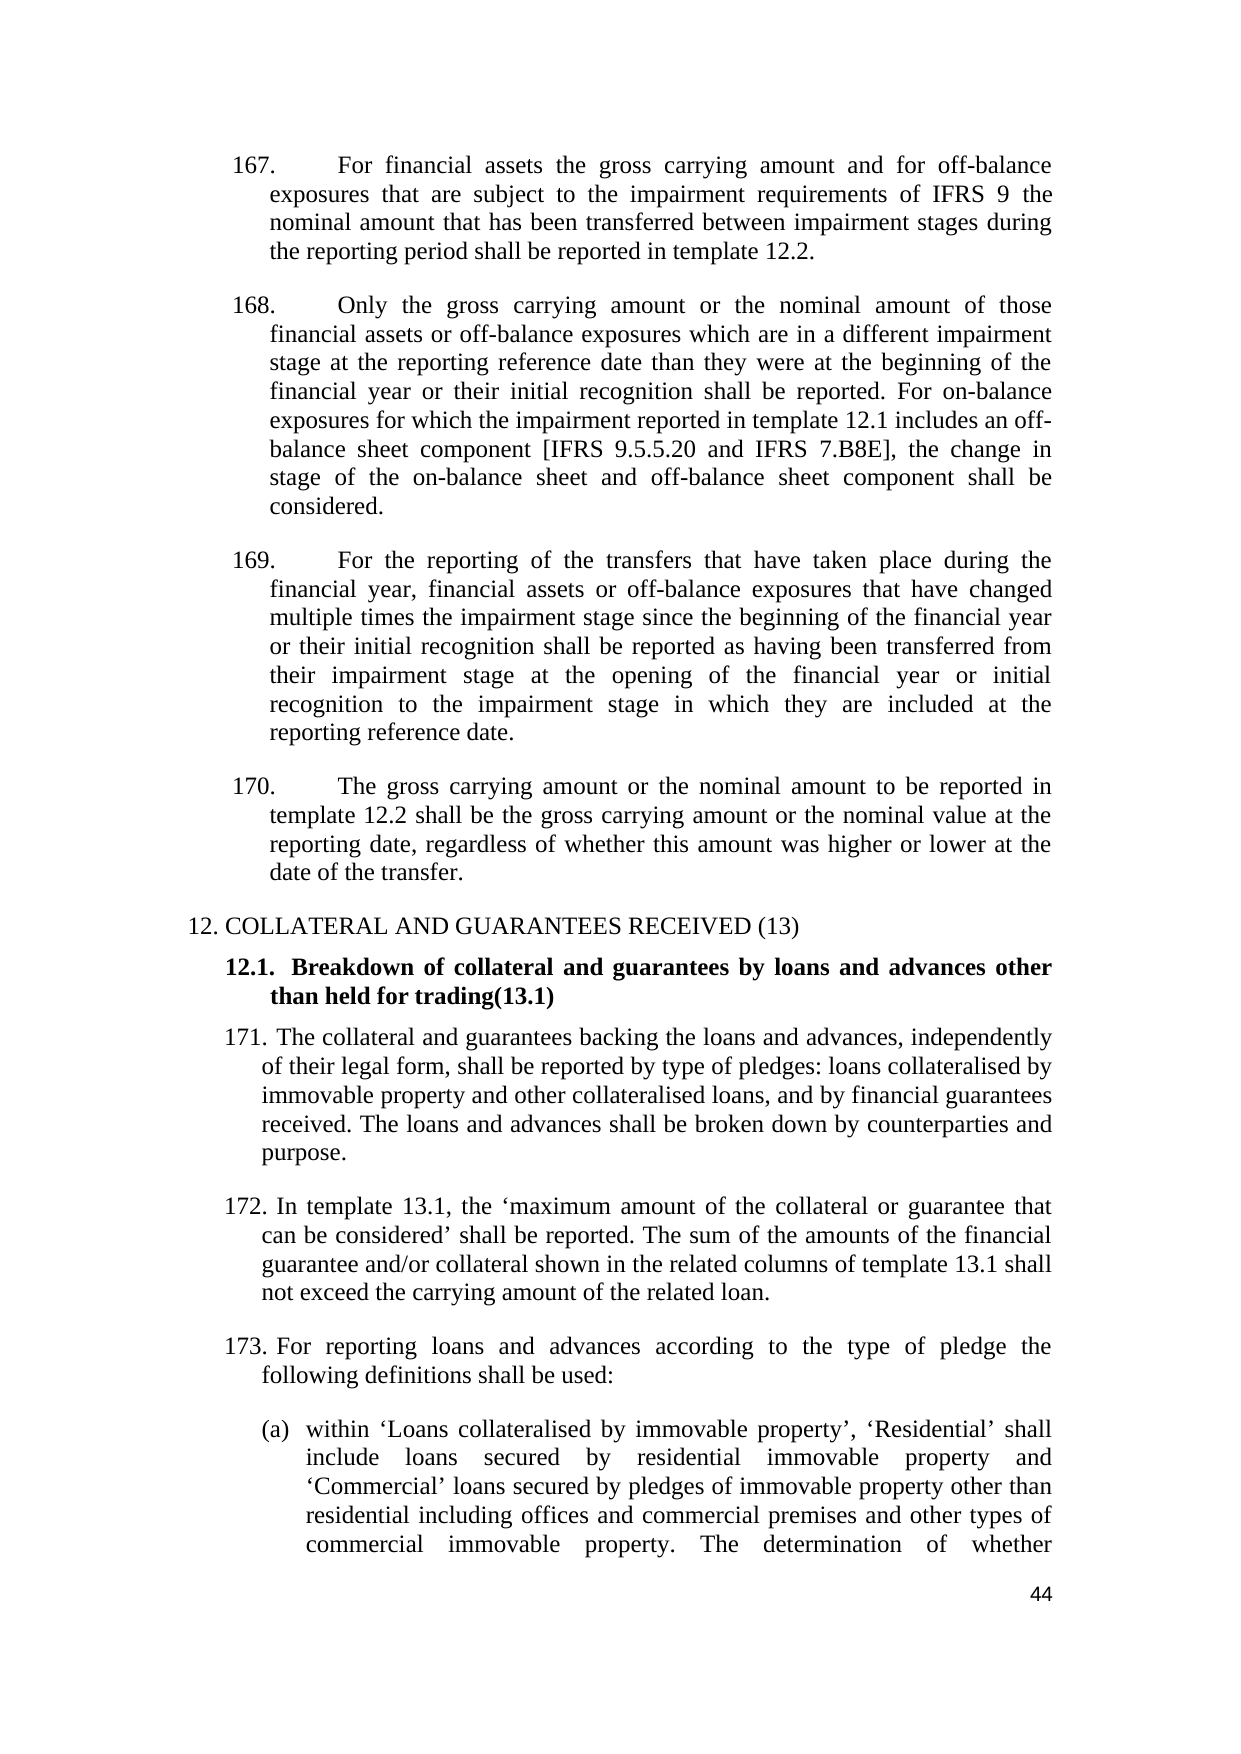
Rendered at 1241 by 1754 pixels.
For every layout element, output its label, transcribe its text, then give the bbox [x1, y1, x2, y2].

text The gross carrying amount or the nominal amount to be reported in template 12.2 shall be the gross carrying amount or the nominal value at the reporting date, regardless of whether this amount was higher or lower at the date of the transfer. [232, 771, 1053, 886]
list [261, 1414, 1053, 1557]
text For reporting loans and advances according to the type of pledge the following definitions shall be used: [224, 1331, 1053, 1389]
subtitle Breakdown of collateral and guarantees by loans and advances other than held for trading(13.1) [225, 952, 1053, 1010]
text Only the gross carrying amount or the nominal amount of those financial assets or off-balance exposures which are in a different impairment stage at the reporting reference date than they were at the beginning of the financial year or their initial recognition shall be reported. For on-balance exposures for which the impairment reported in template 12.1 includes an off-balance sheet component [IFRS 9.5.5.20 and IFRS 7.B8E], the change in stage of the on-balance sheet and off-balance sheet component shall be considered. [232, 290, 1053, 520]
text In template 13.1, the ‘maximum amount of the collateral or guarantee that can be considered’ shall be reported. The sum of the amounts of the financial guarantee and/or collateral shown in the related columns of template 13.1 shall not exceed the carrying amount of the related loan. [224, 1191, 1053, 1306]
subtitle Collateral and guarantees received (13) [187, 911, 1053, 940]
text For financial assets the gross carrying amount and for off-balance exposures that are subject to the impairment requirements of IFRS 9 the nominal amount that has been transferred between impairment stages during the reporting period shall be reported in template 12.2. [232, 150, 1053, 265]
text The collateral and guarantees backing the loans and advances, independently of their legal form, shall be reported by type of pledges: loans collateralised by immovable property and other collateralised loans, and by financial guarantees received. The loans and advances shall be broken down by counterparties and purpose. [224, 1022, 1053, 1166]
text For the reporting of the transfers that have taken place during the financial year, financial assets or off-balance exposures that have changed multiple times the impairment stage since the beginning of the financial year or their initial recognition shall be reported as having been transferred from their impairment stage at the opening of the financial year or initial recognition to the impairment stage in which they are included at the reporting reference date. [232, 545, 1053, 746]
